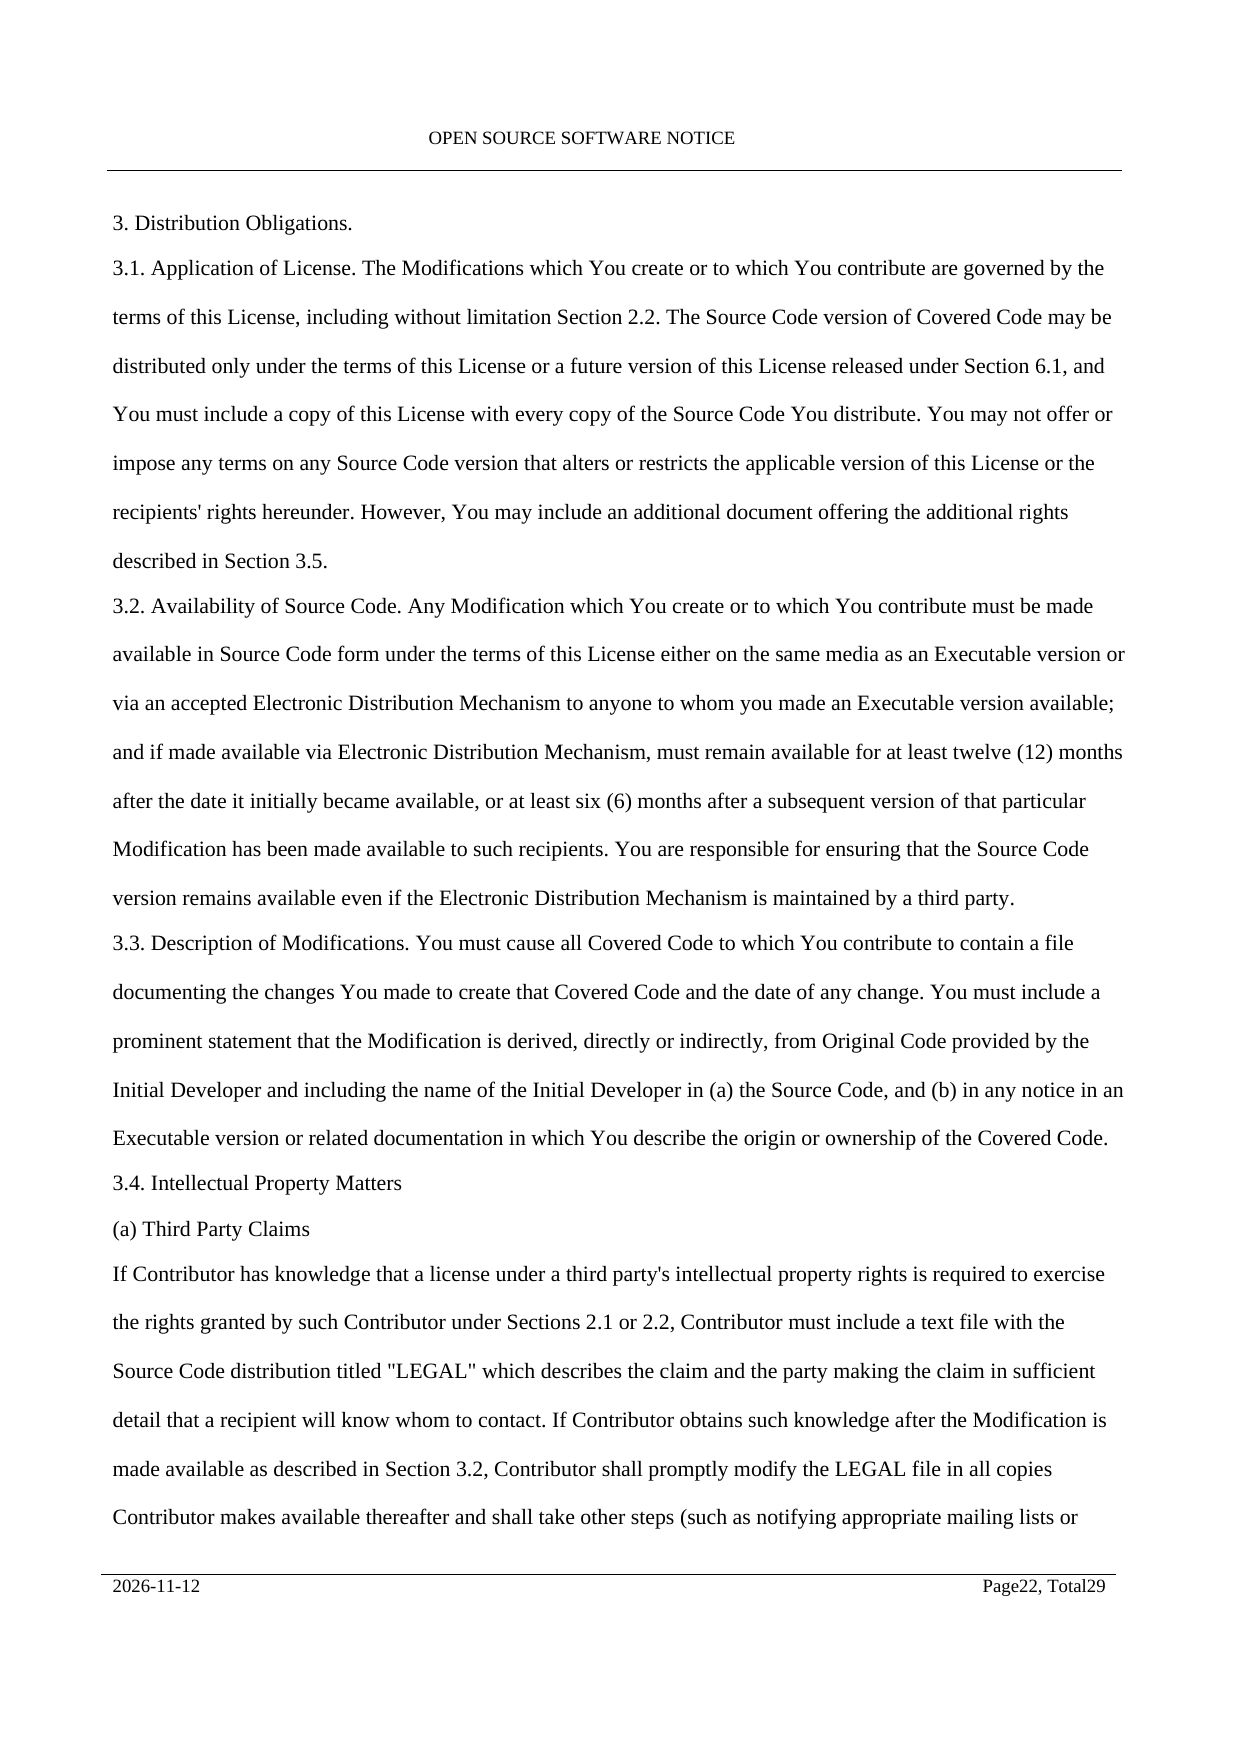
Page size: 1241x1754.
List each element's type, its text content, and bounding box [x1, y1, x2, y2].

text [112, 1257, 1128, 1533]
text 3.2. Availability of Source Code. Any Modification which You create or to which You contribute must be made available in Source Code form under the terms of this License either on the same media as an Executable version or via an accepted Electronic Distribution Mechanism to anyone to whom you made an Executable version available; and if made available via Electronic Distribution Mechanism, must remain available for at least twelve (12) months after the date it initially became available, or at least six (6) months after a subsequent version of that particular Modification has been made available to such recipients. You are responsible for ensuring that the Source Code version remains available even if the Electronic Distribution Mechanism is maintained by a third party. [112, 589, 1128, 914]
text 3.3. Description of Modifications. You must cause all Covered Code to which You contribute to contain a file documenting the changes You made to create that Covered Code and the date of any change. You must include a prominent statement that the Modification is derived, directly or indirectly, from Original Code provided by the Initial Developer and including the name of the Initial Developer in (a) the Source Code, and (b) in any notice in an Executable version or related documentation in which You describe the origin or ownership of the Covered Code. [112, 927, 1128, 1154]
text 3.4. Intellectual Property Matters [112, 1167, 1128, 1199]
text 3.1. Application of License. The Modifications which You create or to which You contribute are governed by the terms of this License, including without limitation Section 2.2. The Source Code version of Covered Code may be distributed only under the terms of this License or a future version of this License released under Section 6.1, and You must include a copy of this License with every copy of the Source Code You distribute. You may not offer or impose any terms on any Source Code version that alters or restricts the applicable version of this License or the recipients' rights hereunder. However, You may include an additional document offering the additional rights described in Section 3.5. [112, 251, 1128, 576]
text (a) Third Party Claims [112, 1212, 1128, 1244]
text 3. Distribution Obligations. [112, 206, 1128, 239]
